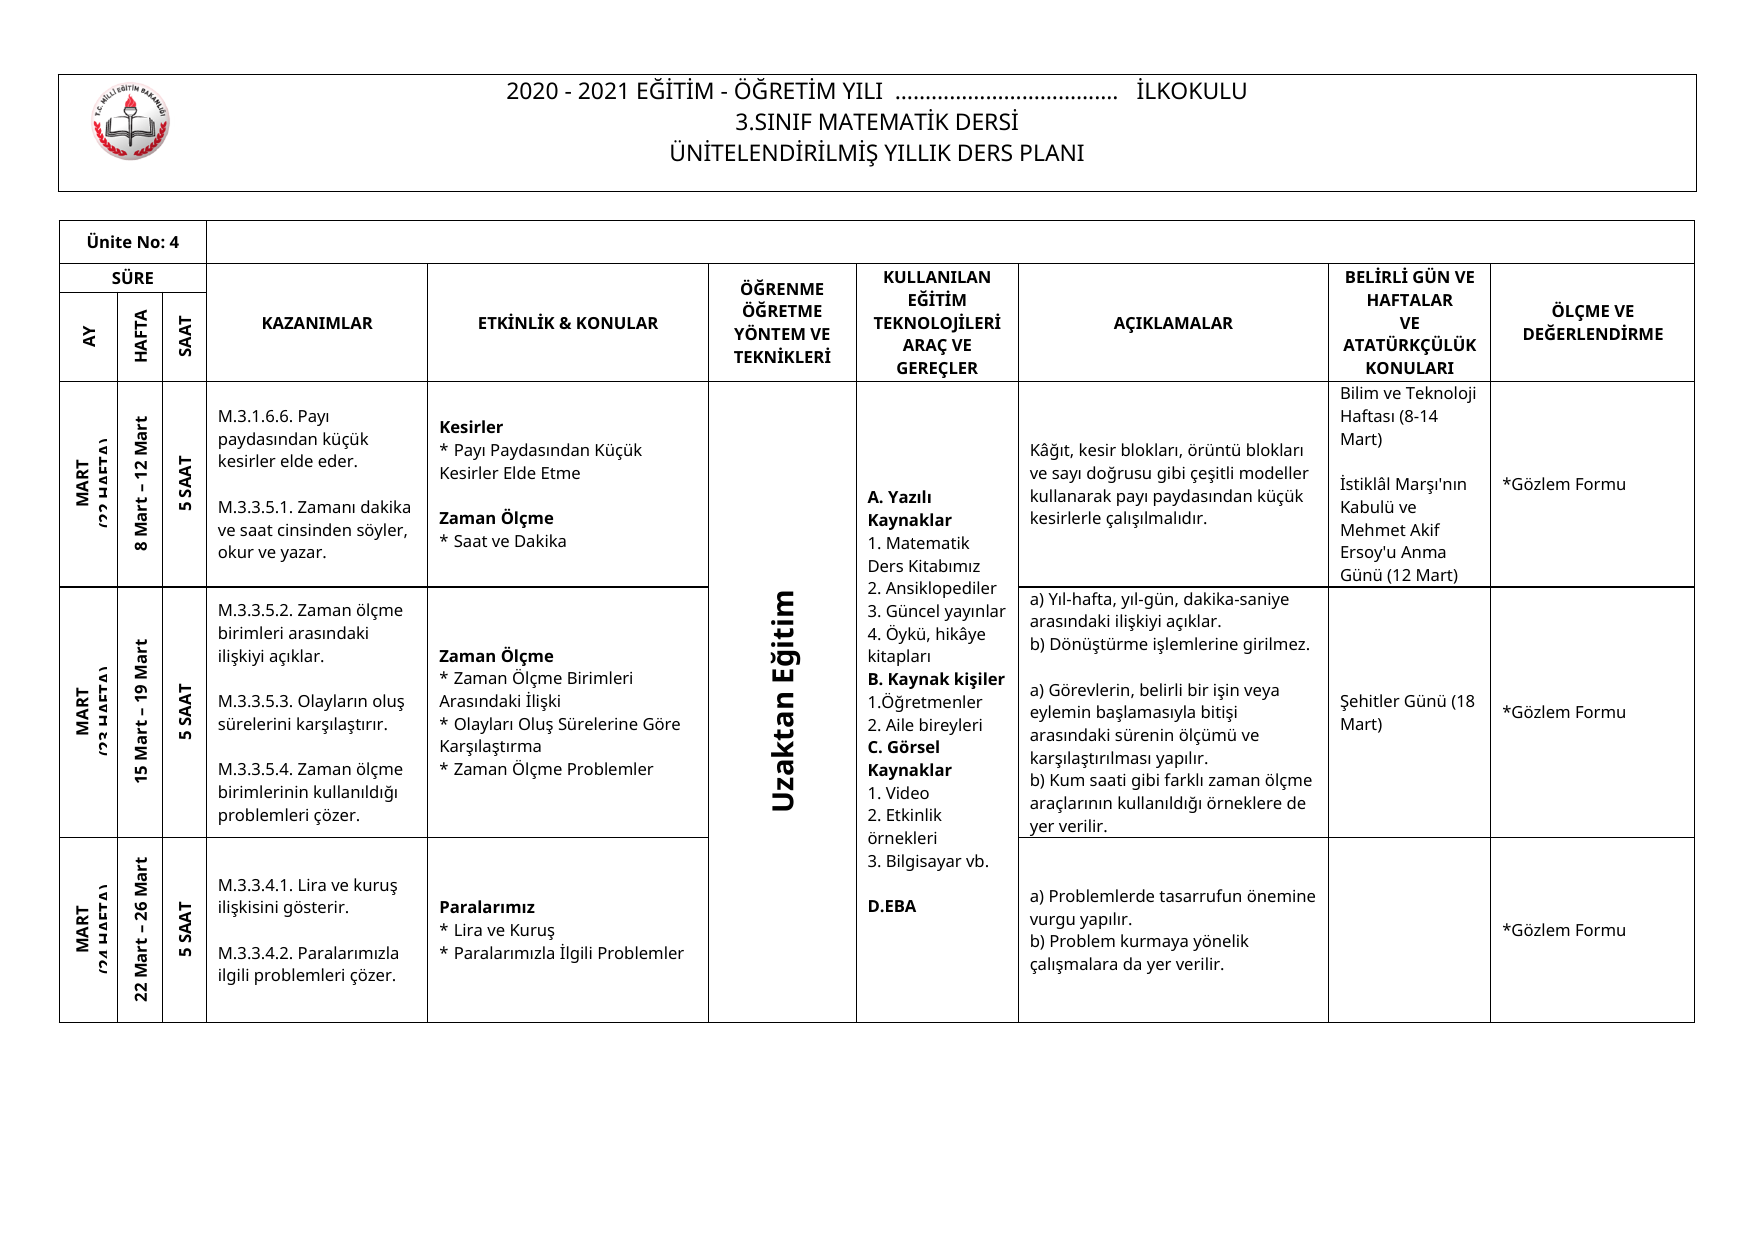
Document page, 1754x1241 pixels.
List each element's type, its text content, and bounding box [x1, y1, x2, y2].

table_cell 22 Mart – 26 Mart [118, 838, 162, 1022]
table_header Ünite No: 4 [60, 221, 206, 263]
table_cell a) Yıl-hafta, yıl-gün, dakika-saniye arasındaki ilişkiyi açıklar. b) Dönüştürme işlemlerine girilmez. a) Görevlerin, belirli bir işin veya eylemin başlamasıyla bitişi arasındaki sürenin ölçümü ve karşılaştırılması yapılır. b) Kum saati gibi farklı zaman ölçme araçlarının kullanıldığı örneklere de yer verilir. [1019, 588, 1328, 837]
table_cell ÖĞRENME ÖĞRETME YÖNTEM VE TEKNİKLERİ [709, 264, 856, 381]
table_cell *Gözlem Formu [1491, 588, 1694, 837]
table_cell KAZANIMLAR [207, 264, 427, 381]
table_cell Bilim ve Teknoloji Haftası (8-14 Mart) İstiklâl Marşı'nın Kabulü ve Mehmet Akif Ersoy'u Anma Günü (12 Mart) [1329, 382, 1490, 586]
table_cell HAFTA [118, 293, 162, 381]
table_cell 5 SAAT [163, 588, 206, 837]
table_cell MART (24.HAFTA) [60, 838, 117, 1022]
table_cell SÜRE [60, 264, 206, 292]
table_cell M.3.3.5.2. Zaman ölçme birimleri arasındaki ilişkiyi açıklar. M.3.3.5.3. Olayların oluş sürelerini karşılaştırır. M.3.3.5.4. Zaman ölçme birimlerinin kullanıldığı problemleri çözer. [207, 588, 427, 837]
table_cell MART (22.HAFTA) [60, 382, 117, 586]
table_cell ÖLÇME VE DEĞERLENDİRME [1491, 264, 1694, 381]
table_cell 5 SAAT [163, 382, 206, 586]
table_cell BELİRLİ GÜN VE HAFTALAR VE ATATÜRKÇÜLÜK KONULARI [1329, 264, 1490, 381]
table_cell Uzaktan Eğitim [709, 382, 856, 1022]
table_cell AY [60, 293, 117, 381]
table_cell A. Yazılı Kaynaklar 1. Matematik Ders Kitabımız 2. Ansiklopediler 3. Güncel yayınlar 4. Öykü, hikâye kitapları B. Kaynak kişiler 1.Öğretmenler 2. Aile bireyleri C. Görsel Kaynaklar 1. Video 2. Etkinlik örnekleri 3. Bilgisayar vb. D.EBA [857, 382, 1018, 1022]
table_cell Zaman Ölçme * Zaman Ölçme Birimleri Arasındaki İlişki * Olayları Oluş Sürelerine Göre Karşılaştırma * Zaman Ölçme Problemler [428, 588, 708, 837]
table_header [207, 221, 1694, 263]
table_cell AÇIKLAMALAR [1019, 264, 1328, 381]
table_cell M.3.1.6.6. Payı paydasından küçük kesirler elde eder. M.3.3.5.1. Zamanı dakika ve saat cinsinden söyler, okur ve yazar. [207, 382, 427, 586]
table_cell 15 Mart – 19 Mart [118, 588, 162, 837]
picture [85, 77, 175, 167]
table_cell a) Problemlerde tasarrufun önemine vurgu yapılır. b) Problem kurmaya yönelik çalışmalara da yer verilir. [1019, 838, 1328, 1022]
table_cell ETKİNLİK & KONULAR [428, 264, 708, 381]
table_cell Şehitler Günü (18 Mart) [1329, 588, 1490, 837]
table_cell Paralarımız * Lira ve Kuruş * Paralarımızla İlgili Problemler [428, 838, 708, 1022]
table_cell *Gözlem Formu [1491, 838, 1694, 1022]
table_cell [1329, 838, 1490, 1022]
table_cell KULLANILAN EĞİTİM TEKNOLOJİLERİ ARAÇ VE GEREÇLER [857, 264, 1018, 381]
table_cell SAAT [163, 293, 206, 381]
table_cell Kesirler * Payı Paydasından Küçük Kesirler Elde Etme Zaman Ölçme * Saat ve Dakika [428, 382, 708, 586]
table_cell Kâğıt, kesir blokları, örüntü blokları ve sayı doğrusu gibi çeşitli modeller kullanarak payı paydasından küçük kesirlerle çalışılmalıdır. [1019, 382, 1328, 586]
table_cell 8 Mart – 12 Mart [118, 382, 162, 586]
table_cell MART (23.HAFTA) [60, 588, 117, 837]
table_cell *Gözlem Formu [1491, 382, 1694, 586]
table_cell M.3.3.4.1. Lira ve kuruş ilişkisini gösterir. M.3.3.4.2. Paralarımızla ilgili problemleri çözer. [207, 838, 427, 1022]
table_cell 5 SAAT [163, 838, 206, 1022]
